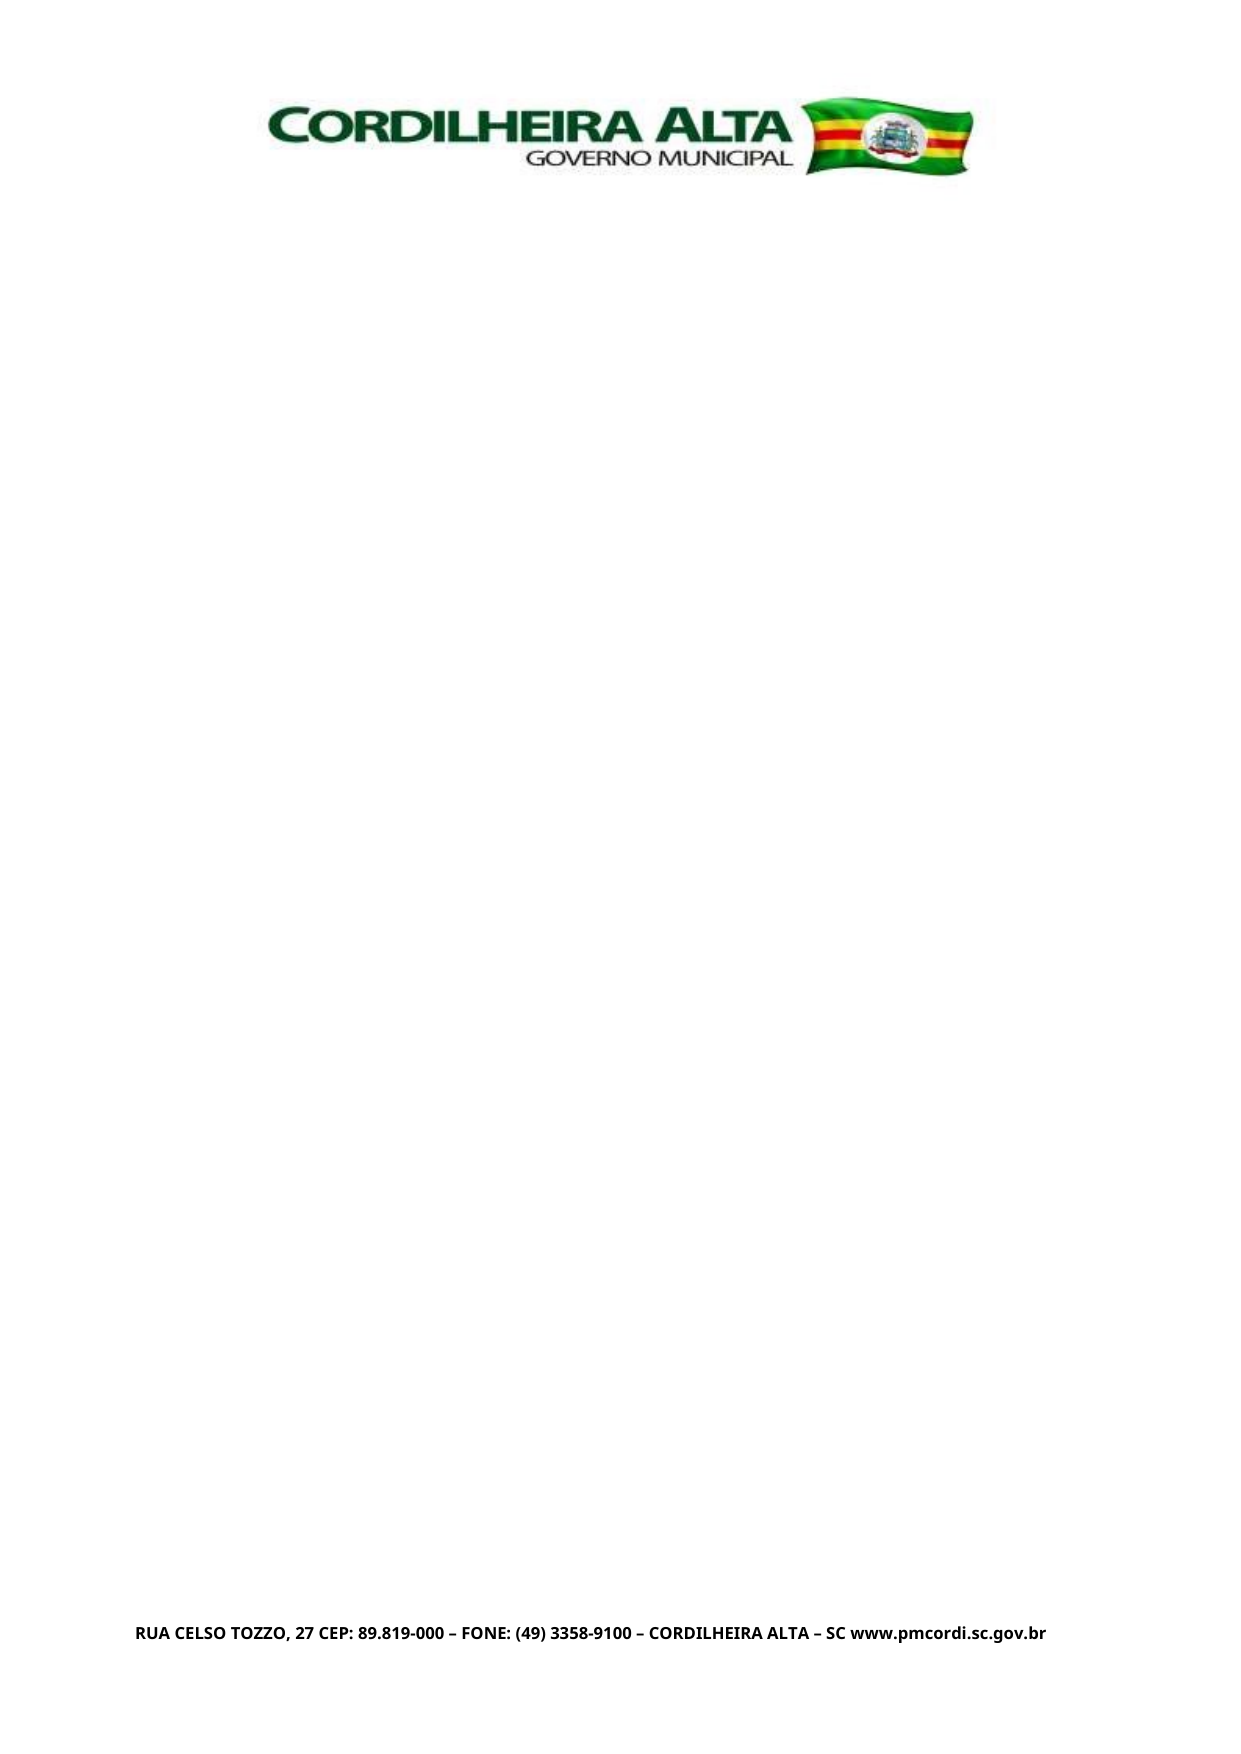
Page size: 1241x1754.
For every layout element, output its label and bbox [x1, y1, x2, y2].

picture [245, 73, 997, 201]
